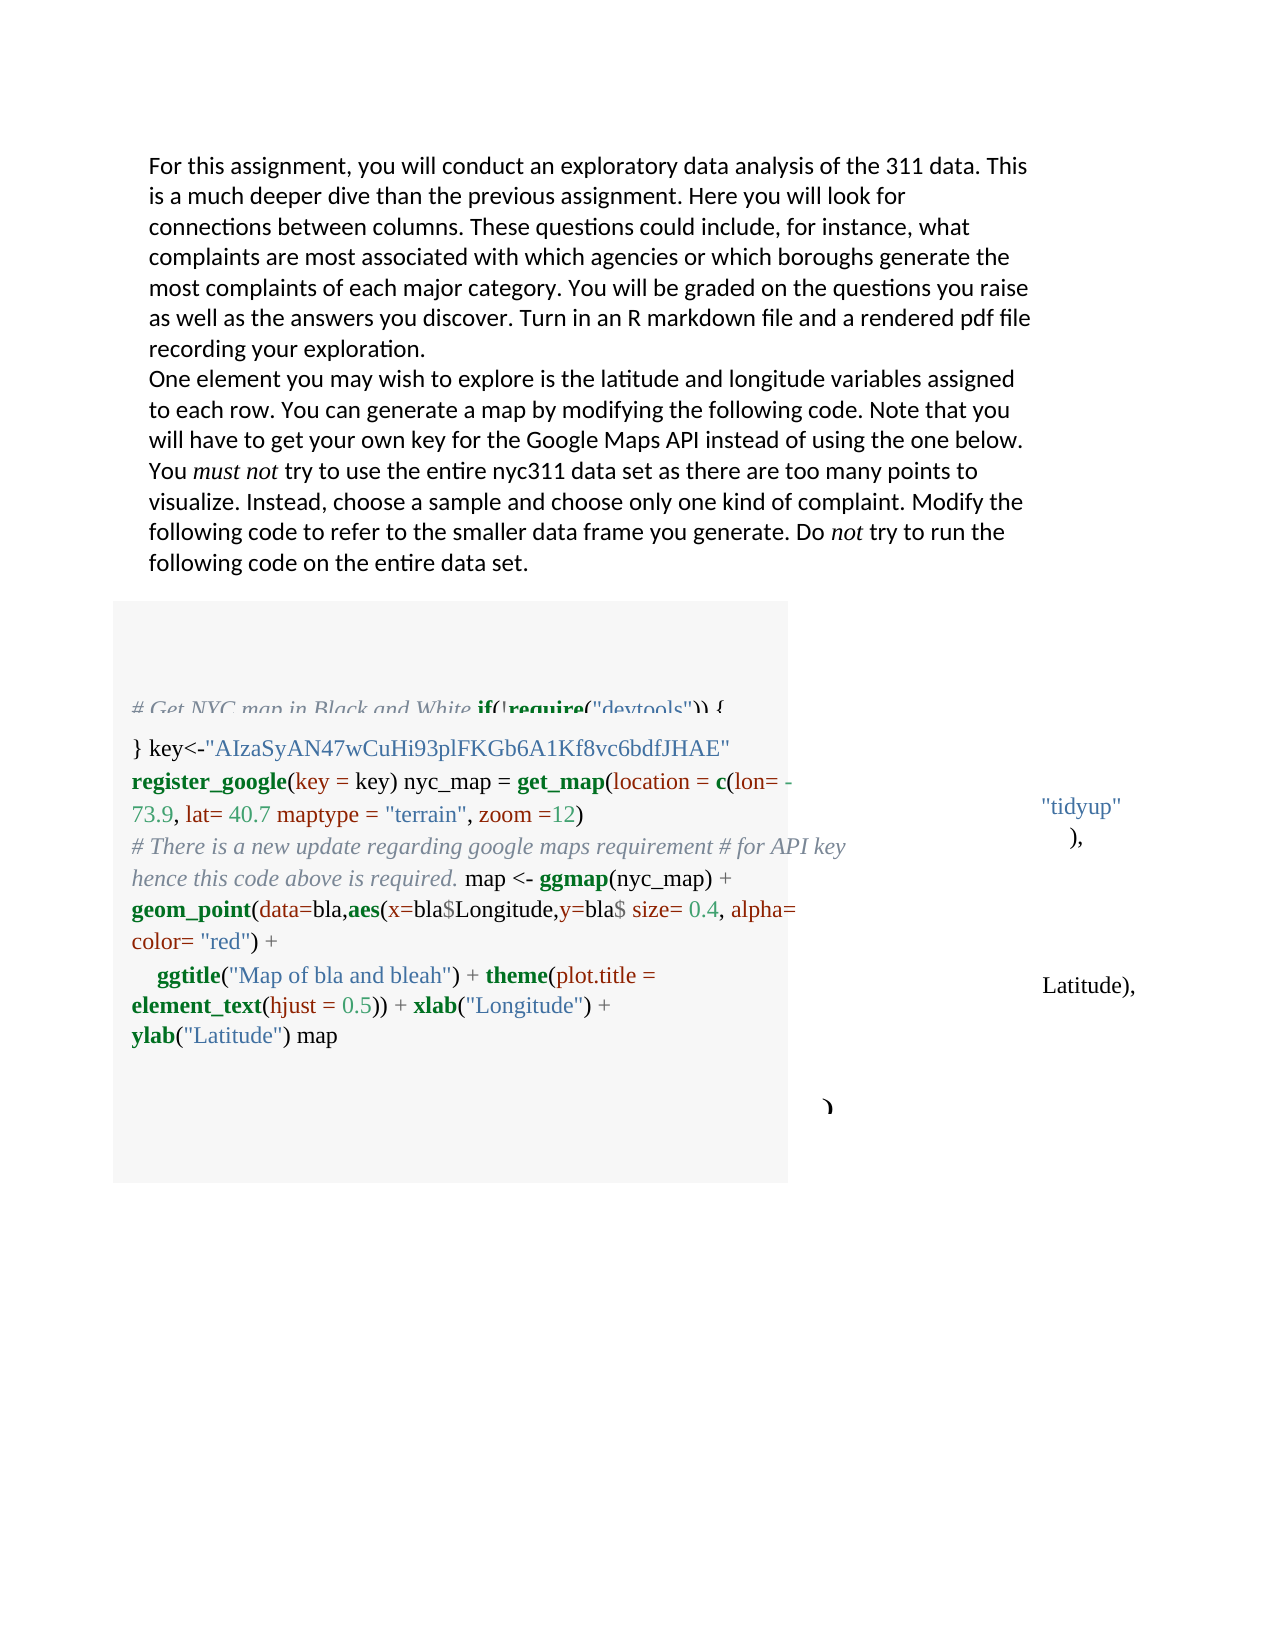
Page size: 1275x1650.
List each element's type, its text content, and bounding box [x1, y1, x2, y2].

text For this assignment, you will conduct an exploratory data analysis of the 311 data. This is a much deeper dive than the previous assignment. Here you will look for connections between columns. These questions could include, for instance, what complaints are most associated with which agencies or which boroughs generate the most complaints of each major category. You will be graded on the questions you raise as well as the answers you discover. Turn in an R markdown file and a rendered pdf file recording your exploration. [148, 150, 1033, 364]
table_header } key<-"AIzaSyAN47wCuHi93plFKGb6A1Kf8vc6bdfJHAE" register_google(key = key) nyc_map = get_map(location = c(lon= -73.9, lat= 40.7 maptype = "terrain", zoom =12) # There is a new update regarding google maps requirement # for API key hence this code above is required. map <- ggmap(nyc_map) + geom_point(data=bla,aes(x=bla$Longitude,y=bla$ size= 0.4, alpha=0.2, color= "red") + ggtitle("Map of bla and bleah") + theme(plot.title = element_text(hjust = 0.5)) + xlab("Longitude") + ylab("Latitude") map [113, 713, 788, 1183]
text "tidyup" [788, 792, 1121, 820]
text One element you may wish to explore is the latitude and longitude variables assigned to each row. You can generate a map by modifying the following code. Note that you will have to get your own key for the Google Maps API instead of using the one below. You must not try to use the entire nyc311 data set as there are too many points to visualize. Instead, choose a sample and choose only one kind of complaint. Modify the following code to refer to the smaller data frame you generate. Do not try to run the following code on the entire data set. [148, 364, 1033, 577]
text ), [788, 822, 1083, 849]
table_header # Get NYC map in Black and White if(!require("devtools")) { install.packages("devtools") } if(!require("ggmap")) { devtools::install_github("dkahle/ggmap", ref = [113, 601, 788, 713]
text Latitude), [788, 971, 1136, 999]
